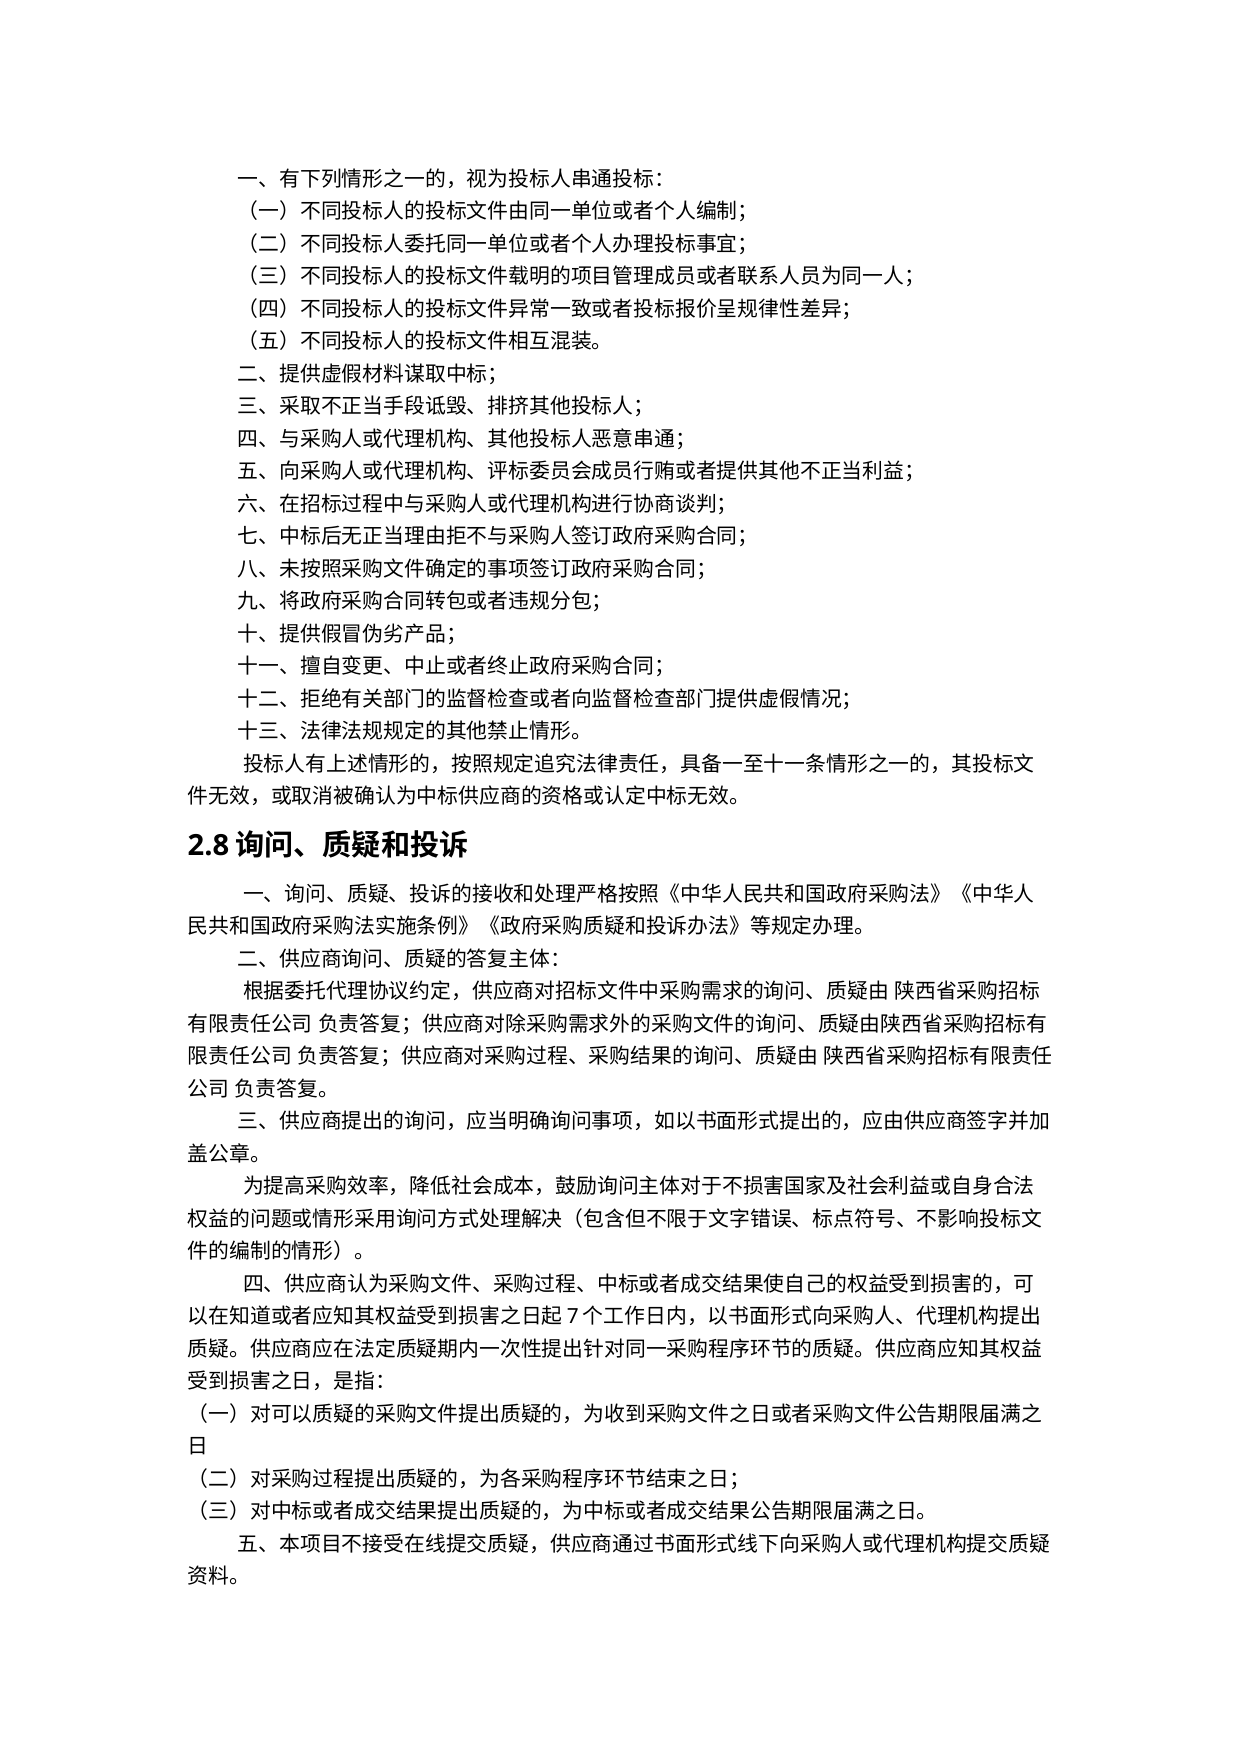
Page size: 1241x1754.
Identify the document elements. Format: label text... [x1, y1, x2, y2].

text （一）对可以质疑的采购文件提出质疑的，为收到采购文件之日或者采购文件公告期限届满之日 [187, 1397, 1053, 1462]
text 四、与采购人或代理机构、其他投标人恶意串通； [187, 422, 1053, 454]
text 根据委托代理协议约定，供应商对招标文件中采购需求的询问、质疑由 陕西省采购招标有限责任公司 负责答复；供应商对除采购需求外的采购文件的询问、质疑由陕西省采购招标有限责任公司 负责答复；供应商对采购过程、采购结果的询问、质疑由 陕西省采购招标有限责任公司 负责答复。 [187, 974, 1053, 1104]
text （三）不同投标人的投标文件载明的项目管理成员或者联系人员为同一人； [187, 259, 1053, 292]
text 2.8询问、质疑和投诉 [187, 812, 1053, 877]
text 十三、法律法规规定的其他禁止情形。 [187, 714, 1053, 747]
text 三、采取不正当手段诋毁、排挤其他投标人； [187, 389, 1053, 422]
text （一）不同投标人的投标文件由同一单位或者个人编制； [187, 194, 1053, 227]
text 一、询问、质疑、投诉的接收和处理严格按照《中华人民共和国政府采购法》《中华人民共和国政府采购法实施条例》《政府采购质疑和投诉办法》等规定办理。 [187, 877, 1053, 942]
text 十、提供假冒伪劣产品； [187, 617, 1053, 649]
text 九、将政府采购合同转包或者违规分包； [187, 584, 1053, 617]
text （二）对采购过程提出质疑的，为各采购程序环节结束之日； [187, 1462, 1053, 1494]
text 二、提供虚假材料谋取中标； [187, 357, 1053, 389]
text 八、未按照采购文件确定的事项签订政府采购合同； [187, 552, 1053, 584]
text 二、供应商询问、质疑的答复主体： [187, 942, 1053, 974]
text （三）对中标或者成交结果提出质疑的，为中标或者成交结果公告期限届满之日。 [187, 1494, 1053, 1527]
text 十一、擅自变更、中止或者终止政府采购合同； [187, 649, 1053, 682]
text 十二、拒绝有关部门的监督检查或者向监督检查部门提供虚假情况； [187, 682, 1053, 714]
text 三、供应商提出的询问，应当明确询问事项，如以书面形式提出的，应由供应商签字并加盖公章。 [187, 1104, 1053, 1169]
text 为提高采购效率，降低社会成本，鼓励询问主体对于不损害国家及社会利益或自身合法权益的问题或情形采用询问方式处理解决（包含但不限于文字错误、标点符号、不影响投标文件的编制的情形）。 [187, 1169, 1053, 1267]
text 投标人有上述情形的，按照规定追究法律责任，具备一至十一条情形之一的，其投标文件无效，或取消被确认为中标供应商的资格或认定中标无效。 [187, 747, 1053, 812]
text 五、本项目不接受在线提交质疑，供应商通过书面形式线下向采购人或代理机构提交质疑资料。 [187, 1527, 1053, 1592]
text （二）不同投标人委托同一单位或者个人办理投标事宜； [187, 227, 1053, 259]
text 一、有下列情形之一的，视为投标人串通投标： [187, 162, 1053, 194]
text 五、向采购人或代理机构、评标委员会成员行贿或者提供其他不正当利益； [187, 454, 1053, 487]
text 六、在招标过程中与采购人或代理机构进行协商谈判； [187, 487, 1053, 519]
text 七、中标后无正当理由拒不与采购人签订政府采购合同； [187, 519, 1053, 552]
text （五）不同投标人的投标文件相互混装。 [187, 324, 1053, 357]
text 四、供应商认为采购文件、采购过程、中标或者成交结果使自己的权益受到损害的，可以在知道或者应知其权益受到损害之日起7个工作日内，以书面形式向采购人、代理机构提出质疑。供应商应在法定质疑期内一次性提出针对同一采购程序环节的质疑。供应商应知其权益受到损害之日，是指： [187, 1267, 1053, 1397]
text （四）不同投标人的投标文件异常一致或者投标报价呈规律性差异； [187, 292, 1053, 324]
